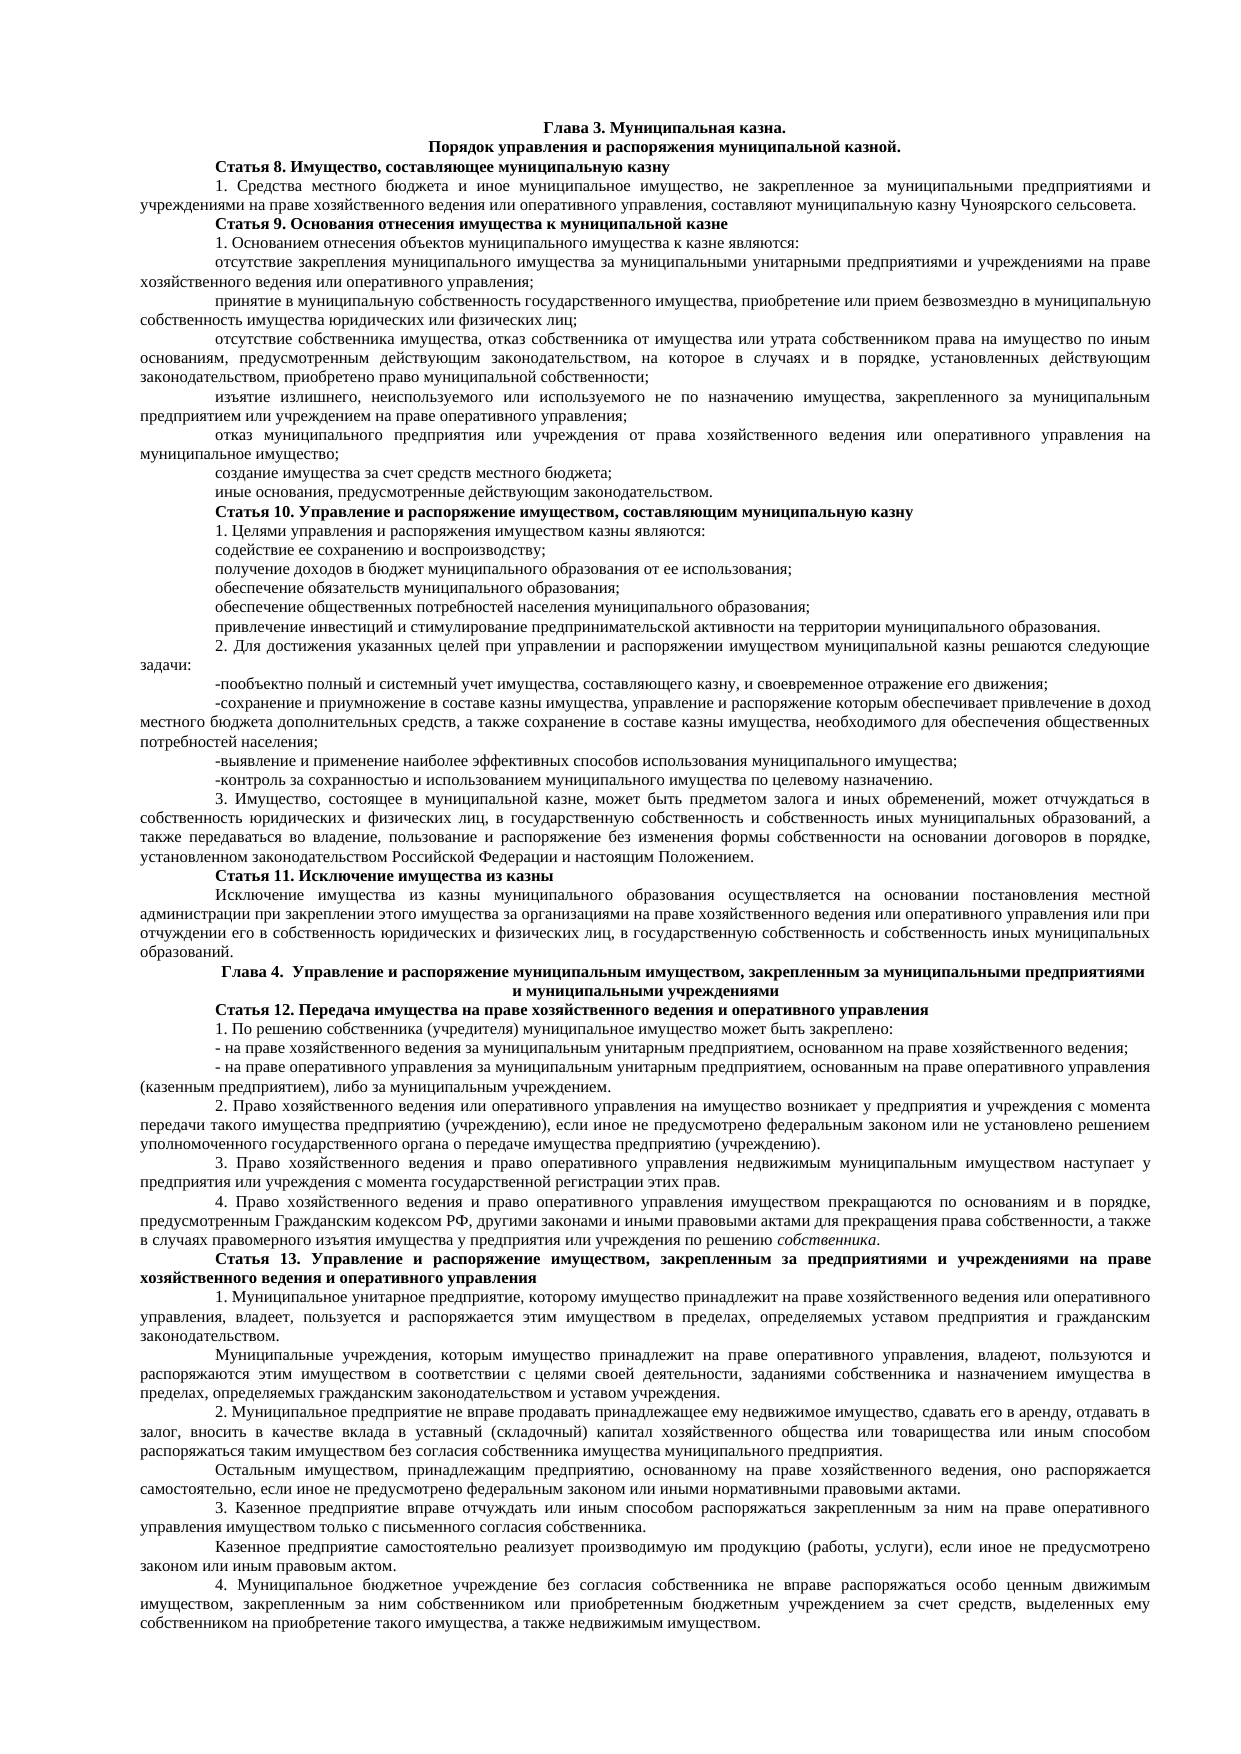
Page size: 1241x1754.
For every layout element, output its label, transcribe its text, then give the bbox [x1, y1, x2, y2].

text Казенное предприятие самостоятельно реализует производимую им продукцию (работы, услуги), если иное не предусмотрено законом или иным правовым актом. [140, 1536, 1152, 1575]
text отказ муниципального предприятия или учреждения от права хозяйственного ведения или оперативного управления на муниципальное имущество; [140, 425, 1152, 463]
text изъятие излишнего, неиспользуемого или используемого не по назначению имущества, закрепленного за муниципальным предприятием или учреждением на праве оперативного управления; [140, 386, 1152, 425]
text - на праве оперативного управления за муниципальным унитарным предприятием, основанным на праве оперативного управления (казенным предприятием), либо за муниципальным учреждением. [140, 1057, 1152, 1096]
text -контроль за сохранностью и использованием муниципального имущества по целевому назначению. [140, 770, 1152, 789]
text 4. Муниципальное бюджетное учреждение без согласия собственника не вправе распоряжаться особо ценным движимым имуществом, закрепленным за ним собственником или приобретенным бюджетным учреждением за счет средств, выделенных ему собственником на приобретение такого имущества, а также недвижимым имуществом. [140, 1575, 1152, 1632]
text Остальным имуществом, принадлежащим предприятию, основанному на праве хозяйственного ведения, оно распоряжается самостоятельно, если иное не предусмотрено федеральным законом или иными нормативными правовыми актами. [140, 1460, 1152, 1498]
text Муниципальные учреждения, которым имущество принадлежит на праве оперативного управления, владеют, пользуются и распоряжаются этим имуществом в соответствии с целями своей деятельности, заданиями собственника и назначением имущества в пределах, определяемых гражданским законодательством и уставом учреждения. [140, 1345, 1152, 1402]
text принятие в муниципальную собственность государственного имущества, приобретение или прием безвозмездно в муниципальную собственность имущества юридических или физических лиц; [140, 291, 1152, 329]
text содействие ее сохранению и воспроизводству; [140, 540, 1152, 559]
text 4. Право хозяйственного ведения и право оперативного управления имуществом прекращаются по основаниям и в порядке, предусмотренным Гражданским кодексом РФ, другими законами и иными правовыми актами для прекращения права собственности, а также в случаях правомерного изъятия имущества у предприятия или учреждения по решению собственника. [140, 1191, 1152, 1249]
text получение доходов в бюджет муниципального образования от ее использования; [140, 559, 1152, 578]
text 3. Право хозяйственного ведения и право оперативного управления недвижимым муниципальным имуществом наступает у предприятия или учреждения с момента государственной регистрации этих прав. [140, 1153, 1152, 1191]
text иные основания, предусмотренные действующим законодательством. [140, 482, 1152, 501]
text -сохранение и приумножение в составе казны имущества, управление и распоряжение которым обеспечивает привлечение в доход местного бюджета дополнительных средств, а также сохранение в составе казны имущества, необходимого для обеспечения общественных потребностей населения; [140, 693, 1152, 751]
text 2. Муниципальное предприятие не вправе продавать принадлежащее ему недвижимое имущество, сдавать его в аренду, отдавать в залог, вносить в качестве вклада в уставный (складочный) капитал хозяйственного общества или товарищества или иным способом распоряжаться таким имуществом без согласия собственника имущества муниципального предприятия. [140, 1402, 1152, 1460]
text 1. Средства местного бюджета и иное муниципальное имущество, не закрепленное за муниципальными предприятиями и учреждениями на праве хозяйственного ведения или оперативного управления, составляют муниципальную казну Чуноярского сельсовета. [140, 176, 1152, 214]
text Исключение имущества из казны муниципального образования осуществляется на основании постановления местной администрации при закреплении этого имущества за организациями на праве хозяйственного ведения или оперативного управления или при отчуждении его в собственность юридических и физических лиц, в государственную собственность и собственность иных муниципальных образований. [140, 885, 1152, 961]
text - на праве хозяйственного ведения за муниципальным унитарным предприятием, основанном на праве хозяйственного ведения; [140, 1038, 1152, 1057]
text привлечение инвестиций и стимулирование предпринимательской активности на территории муниципального образования. [140, 616, 1152, 636]
text 1. Муниципальное унитарное предприятие, которому имущество принадлежит на праве хозяйственного ведения или оперативного управления, владеет, пользуется и распоряжается этим имуществом в пределах, определяемых уставом предприятия и гражданским законодательством. [140, 1287, 1152, 1345]
text Статья 12. Передача имущества на праве хозяйственного ведения и оперативного управления [140, 1000, 1152, 1019]
text 3. Имущество, состоящее в муниципальной казне, может быть предметом залога и иных обременений, может отчуждаться в собственность юридических и физических лиц, в государственную собственность и собственность иных муниципальных образований, а также передаваться во владение, пользование и распоряжение без изменения формы собственности на основании договоров в порядке, установленном законодательством Российской Федерации и настоящим Положением. [140, 789, 1152, 866]
text Статья 13. Управление и распоряжение имуществом, закрепленным за предприятиями и учреждениями на праве хозяйственного ведения и оперативного управления [140, 1249, 1152, 1287]
text 1. Целями управления и распоряжения имуществом казны являются: [140, 521, 1152, 540]
text Статья 8. Имущество, составляющее муниципальную казну [140, 156, 1152, 176]
text отсутствие собственника имущества, отказ собственника от имущества или утрата собственником права на имущество по иным основаниям, предусмотренным действующим законодательством, на которое в случаях и в порядке, установленных действующим законодательством, приобретено право муниципальной собственности; [140, 329, 1152, 386]
text 2. Для достижения указанных целей при управлении и распоряжении имуществом муниципальной казны решаются следующие задачи: [140, 636, 1152, 674]
text -пообъектно полный и системный учет имущества, составляющего казну, и своевременное отражение его движения; [140, 674, 1152, 693]
text отсутствие закрепления муниципального имущества за муниципальными унитарными предприятиями и учреждениями на праве хозяйственного ведения или оперативного управления; [140, 252, 1152, 291]
text 2. Право хозяйственного ведения или оперативного управления на имущество возникает у предприятия и учреждения с момента передачи такого имущества предприятию (учреждению), если иное не предусмотрено федеральным законом или не установлено решением уполномоченного государственного органа о передаче имущества предприятию (учреждению). [140, 1096, 1152, 1153]
text Глава 3. Муниципальная казна. [177, 118, 1152, 137]
text Статья 9. Основания отнесения имущества к муниципальной казне [140, 214, 1152, 233]
text создание имущества за счет средств местного бюджета; [140, 463, 1152, 482]
text Статья 11. Исключение имущества из казны [140, 866, 1152, 885]
text 1. Основанием отнесения объектов муниципального имущества к казне являются: [140, 233, 1152, 252]
text 1. По решению собственника (учредителя) муниципальное имущество может быть закреплено: [140, 1019, 1152, 1038]
text -выявление и применение наиболее эффективных способов использования муниципального имущества; [140, 751, 1152, 770]
text 3. Казенное предприятие вправе отчуждать или иным способом распоряжаться закрепленным за ним на праве оперативного управления имуществом только с письменного согласия собственника. [140, 1498, 1152, 1536]
text Глава 4. Управление и распоряжение муниципальным имуществом, закрепленным за муниципальными предприятиями и муниципальными учреждениями [140, 961, 1152, 1000]
text Порядок управления и распоряжения муниципальной казной. [177, 137, 1152, 156]
text обеспечение обязательств муниципального образования; [140, 578, 1152, 597]
text Статья 10. Управление и распоряжение имуществом, составляющим муниципальную казну [140, 501, 1152, 521]
text обеспечение общественных потребностей населения муниципального образования; [140, 597, 1152, 616]
